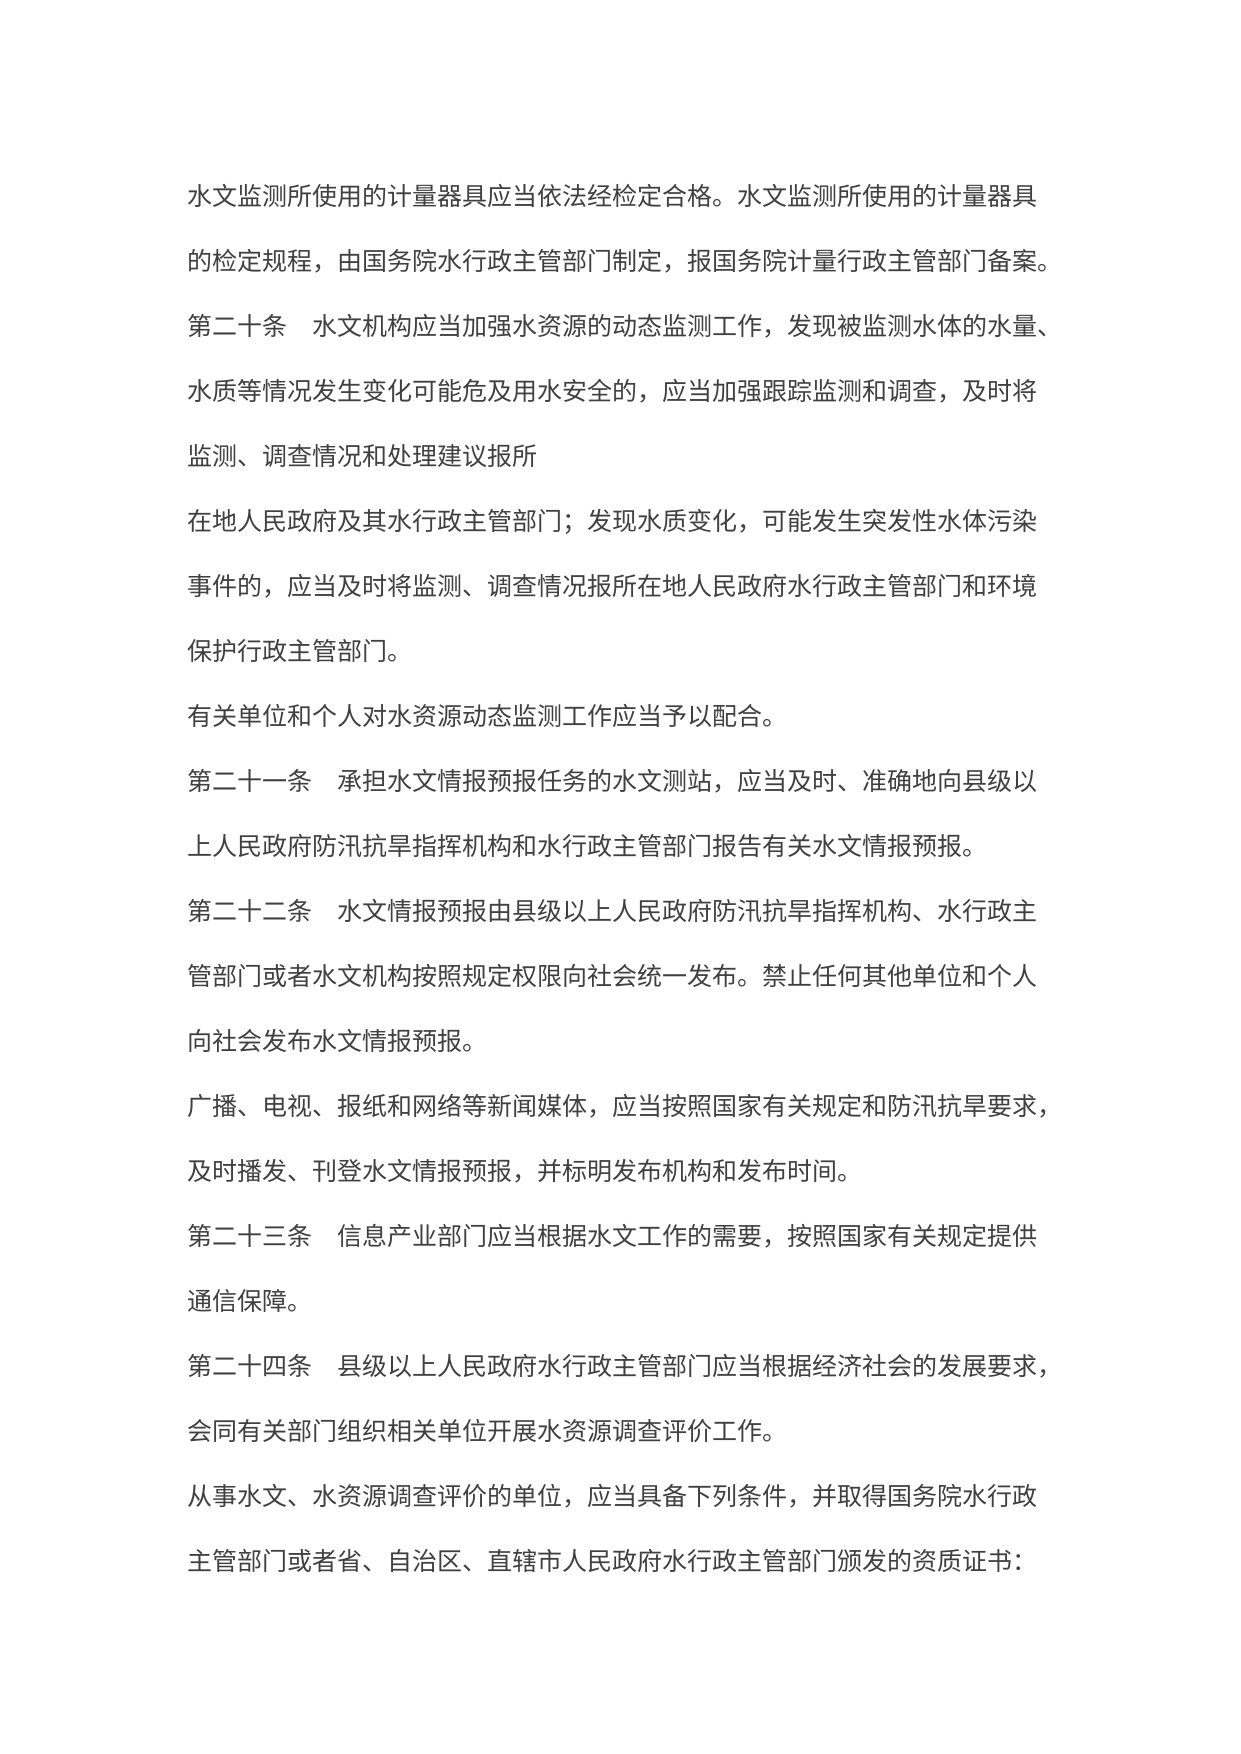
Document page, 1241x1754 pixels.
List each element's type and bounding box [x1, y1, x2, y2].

text [187, 162, 1053, 1592]
